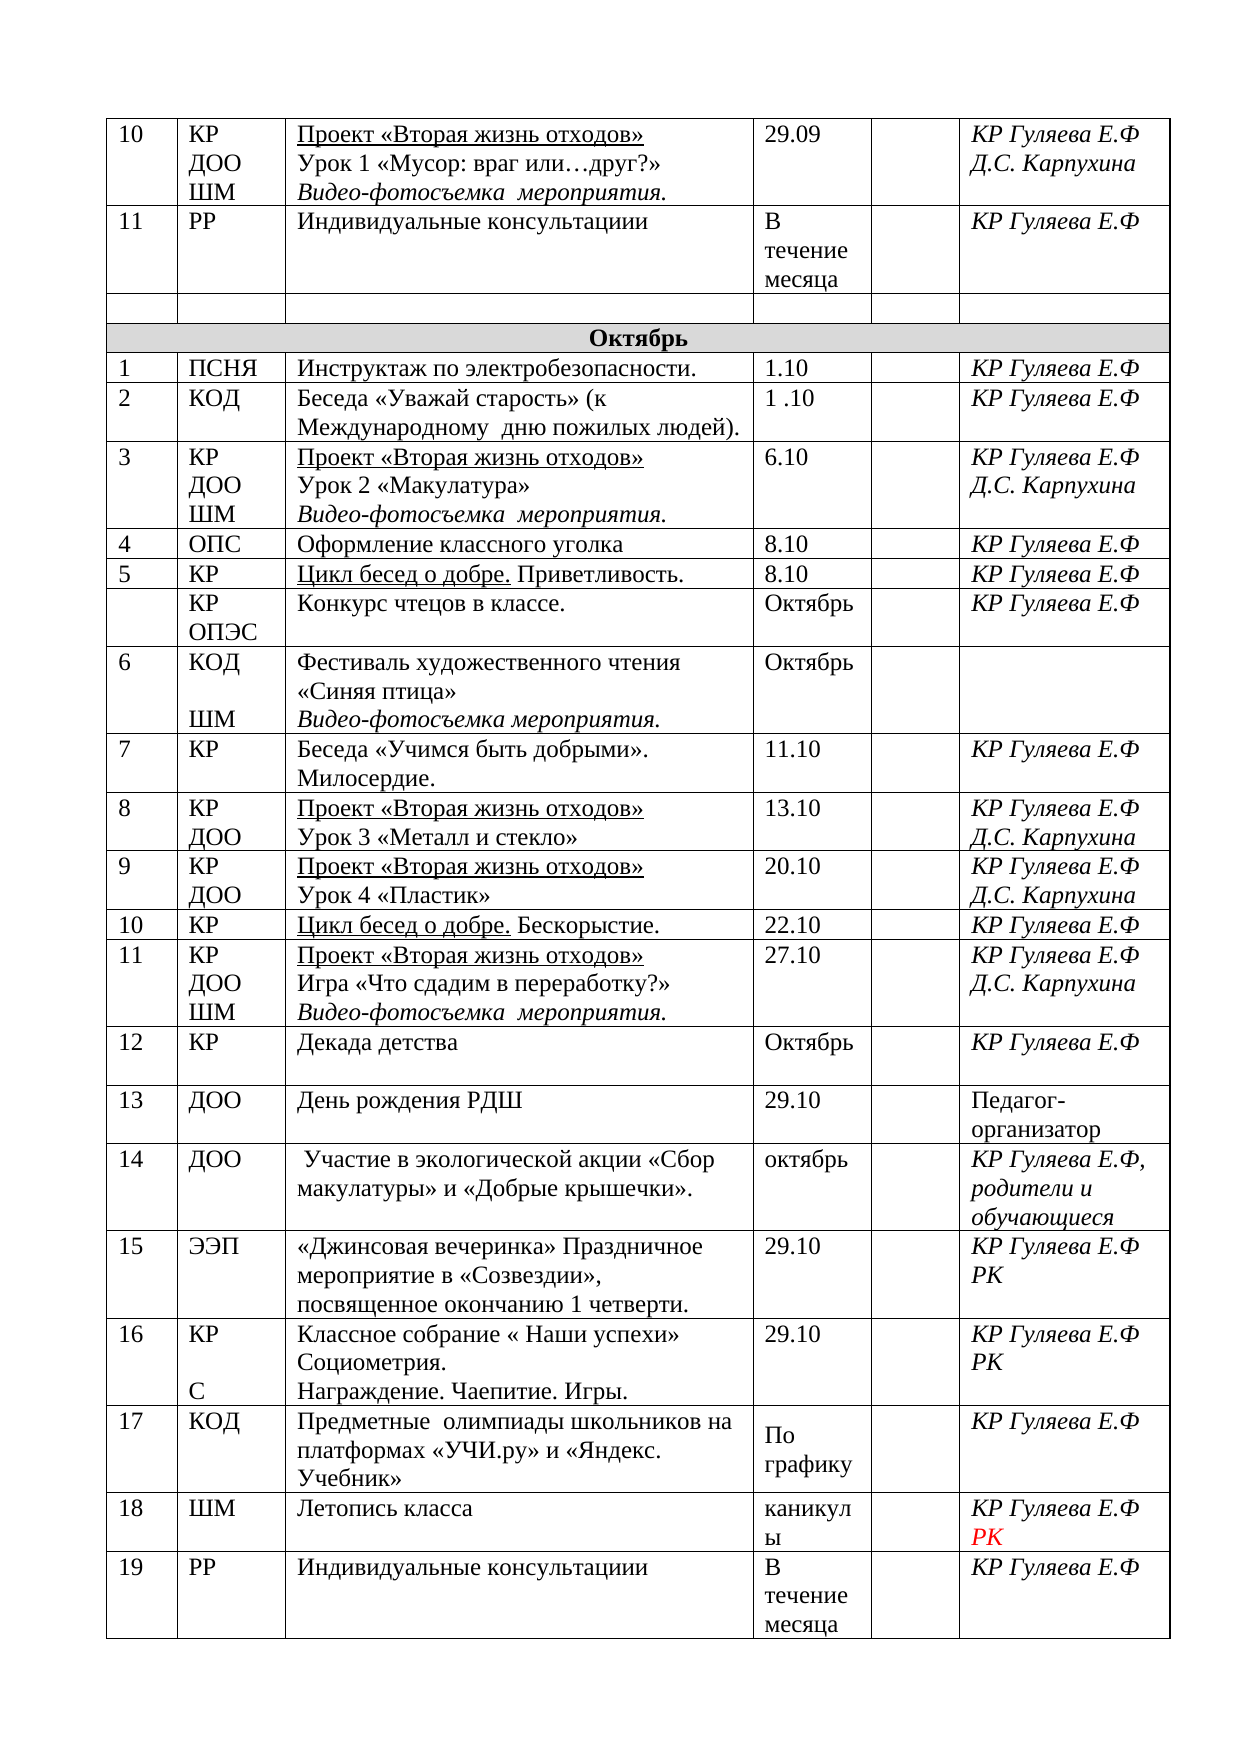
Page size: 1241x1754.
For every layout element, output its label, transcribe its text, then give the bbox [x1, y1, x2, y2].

table_cell В течение месяца [754, 206, 871, 293]
table_cell КР Гуляева Е.Ф Д.С. Карпухина [960, 442, 1169, 528]
table_cell 13.10 [754, 793, 871, 850]
table_cell КР [178, 1027, 285, 1084]
table_cell [872, 1493, 959, 1551]
table_cell 14 [107, 1144, 177, 1230]
table_cell [872, 940, 959, 1026]
table_cell [872, 1552, 959, 1638]
table_cell Конкурс чтецов в классе. [286, 589, 753, 646]
table_cell 11 [107, 940, 177, 1026]
table_cell [754, 294, 871, 322]
table_cell [872, 529, 959, 558]
table_cell Оформление классного уголка [286, 529, 753, 558]
table_cell [872, 353, 959, 382]
table_cell октябрь [754, 1144, 871, 1230]
table_cell Октябрь [107, 324, 1169, 352]
table_cell [872, 294, 959, 322]
table_cell ПСНЯ [178, 353, 285, 382]
table_cell КР ДОО [178, 793, 285, 850]
table_cell 29.10 [754, 1086, 871, 1143]
table_cell Декада детства [286, 1027, 753, 1084]
table_cell Октябрь [754, 589, 871, 646]
table_cell Беседа «Учимся быть добрыми». Милосердие. [286, 734, 753, 792]
table_cell [107, 294, 177, 322]
table_cell Проект «Вторая жизнь отходов» Урок 2 «Макулатура» Видео-фотосъемка мероприятия. [286, 442, 753, 528]
table_cell КР Гуляева Е.Ф [960, 1027, 1169, 1084]
table_cell В течение месяца [754, 1552, 871, 1638]
table_cell КР ДОО ШМ [178, 119, 285, 205]
table_cell 20.10 [754, 851, 871, 909]
table_cell Индивидуальные консультациии [286, 1552, 753, 1638]
table_cell 19 [107, 1552, 177, 1638]
table_cell КР Гуляева Е.Ф [960, 1552, 1169, 1638]
table_cell Беседа «Уважай старость» (к Международному дню пожилых людей). [286, 383, 753, 441]
table_cell Инструктаж по электробезопасности. [286, 353, 753, 382]
table_cell КР Гуляева Е.Ф [960, 559, 1169, 587]
table_cell 10 [107, 910, 177, 939]
table_cell 13 [107, 1086, 177, 1143]
table_cell [107, 589, 177, 646]
table_cell [872, 1231, 959, 1318]
table_cell [872, 442, 959, 528]
table_cell [960, 647, 1169, 733]
table_cell [872, 119, 959, 205]
table_cell 4 [107, 529, 177, 558]
table_cell КР Гуляева Е.Ф Д.С. Карпухина [960, 940, 1169, 1026]
table_cell КР ДОО ШМ [178, 940, 285, 1026]
table_cell КР Гуляева Е.Ф Д.С. Карпухина [960, 119, 1169, 205]
table_cell 6 [107, 647, 177, 733]
table_cell Проект «Вторая жизнь отходов» Урок 4 «Пластик» [286, 851, 753, 909]
table_cell ОПС [178, 529, 285, 558]
table_cell КОД [178, 383, 285, 441]
table_cell КР С [178, 1319, 285, 1405]
table_cell 27.10 [754, 940, 871, 1026]
table_cell Проект «Вторая жизнь отходов» Игра «Что сдадим в переработку?» Видео-фотосъемка мероприятия. [286, 940, 753, 1026]
table_cell 10 [107, 119, 177, 205]
table_cell [872, 851, 959, 909]
table_cell 12 [107, 1027, 177, 1084]
table_cell КОД ШМ [178, 647, 285, 733]
table_cell КР Гуляева Е.Ф РК [960, 1319, 1169, 1405]
table_cell 6.10 [754, 442, 871, 528]
table_cell КР Гуляева Е.Ф РК [960, 1231, 1169, 1318]
table_cell [178, 294, 285, 322]
table_cell ДОО [178, 1086, 285, 1143]
table_cell Октябрь [754, 647, 871, 733]
table_cell КР ДОО ШМ [178, 442, 285, 528]
table_cell По графику [754, 1406, 871, 1492]
table_cell 3 [107, 442, 177, 528]
table_cell КР Гуляева Е.Ф [960, 734, 1169, 792]
table_cell 29.10 [754, 1319, 871, 1405]
table_cell КР [178, 734, 285, 792]
table_cell 7 [107, 734, 177, 792]
table_cell [872, 1319, 959, 1405]
table_cell [872, 383, 959, 441]
table_cell КР [178, 559, 285, 587]
table_cell КР Гуляева Е.Ф [960, 910, 1169, 939]
table_cell [872, 1144, 959, 1230]
table_cell [872, 1406, 959, 1492]
table_cell КР Гуляева Е.Ф [960, 1406, 1169, 1492]
table_cell 18 [107, 1493, 177, 1551]
table_cell Проект «Вторая жизнь отходов» Урок 3 «Металл и стекло» [286, 793, 753, 850]
table_cell Цикл бесед о добре. Бескорыстие. [286, 910, 753, 939]
table_cell 1 .10 [754, 383, 871, 441]
table_cell 8.10 [754, 529, 871, 558]
table_cell ДОО [178, 1144, 285, 1230]
table_cell Индивидуальные консультациии [286, 206, 753, 293]
table_cell Цикл бесед о добре. Приветливость. [286, 559, 753, 587]
table_cell 1.10 [754, 353, 871, 382]
table_cell ЭЭП [178, 1231, 285, 1318]
table_cell КР Гуляева Е.Ф [960, 383, 1169, 441]
table_cell [960, 294, 1169, 322]
table_cell Фестиваль художественного чтения «Синяя птица» Видео-фотосъемка мероприятия. [286, 647, 753, 733]
table_cell 29.09 [754, 119, 871, 205]
table_cell КР Гуляева Е.Ф [960, 206, 1169, 293]
table_cell 8.10 [754, 559, 871, 587]
table_cell День рождения РДШ [286, 1086, 753, 1143]
table_cell КР Гуляева Е.Ф [960, 353, 1169, 382]
table_cell КР Гуляева Е.Ф [960, 589, 1169, 646]
table_cell каникулы [754, 1493, 871, 1551]
table_cell КР Гуляева Е.Ф Д.С. Карпухина [960, 793, 1169, 850]
table_cell КР [178, 910, 285, 939]
table_cell 22.10 [754, 910, 871, 939]
table_cell 5 [107, 559, 177, 587]
table_cell 8 [107, 793, 177, 850]
table_cell [286, 294, 753, 322]
table_cell Проект «Вторая жизнь отходов» Урок 1 «Мусор: враг или…друг?» Видео-фотосъемка мероприятия. [286, 119, 753, 205]
table_cell Педагог-организатор [960, 1086, 1169, 1143]
table_cell КР Гуляева Е.Ф РК [960, 1493, 1169, 1551]
table_cell [872, 793, 959, 850]
table_cell 16 [107, 1319, 177, 1405]
table_cell 15 [107, 1231, 177, 1318]
table_cell Участие в экологической акции «Сбор макулатуры» и «Добрые крышечки». [286, 1144, 753, 1230]
table_cell КР Гуляева Е.Ф Д.С. Карпухина [960, 851, 1169, 909]
table_cell [872, 647, 959, 733]
table_cell 11 [107, 206, 177, 293]
table_cell [872, 589, 959, 646]
table_cell Летопись класса [286, 1493, 753, 1551]
table_cell Предметные олимпиады школьников на платформах «УЧИ.ру» и «Яндекс. Учебник» [286, 1406, 753, 1492]
table_cell РР [178, 1552, 285, 1638]
table_cell [872, 1086, 959, 1143]
table_cell РР [178, 206, 285, 293]
table_cell КОД [178, 1406, 285, 1492]
table_cell [872, 559, 959, 587]
table_cell [872, 734, 959, 792]
table_cell Октябрь [754, 1027, 871, 1084]
table_cell «Джинсовая вечеринка» Праздничное мероприятие в «Созвездии», посвященное окончанию 1 четверти. [286, 1231, 753, 1318]
table_cell [872, 910, 959, 939]
table_cell [872, 206, 959, 293]
table_cell КР Гуляева Е.Ф [960, 529, 1169, 558]
table_cell 9 [107, 851, 177, 909]
table_cell 17 [107, 1406, 177, 1492]
table_cell КР ДОО [178, 851, 285, 909]
table_cell [872, 1027, 959, 1084]
table_cell 11.10 [754, 734, 871, 792]
table_cell КР ОПЭС [178, 589, 285, 646]
table_cell 2 [107, 383, 177, 441]
table_cell 1 [107, 353, 177, 382]
table_cell КР Гуляева Е.Ф, родители и обучающиеся [960, 1144, 1169, 1230]
table_cell Классное собрание « Наши успехи» Социометрия. Награждение. Чаепитие. Игры. [286, 1319, 753, 1405]
table_cell 29.10 [754, 1231, 871, 1318]
table_cell ШМ [178, 1493, 285, 1551]
